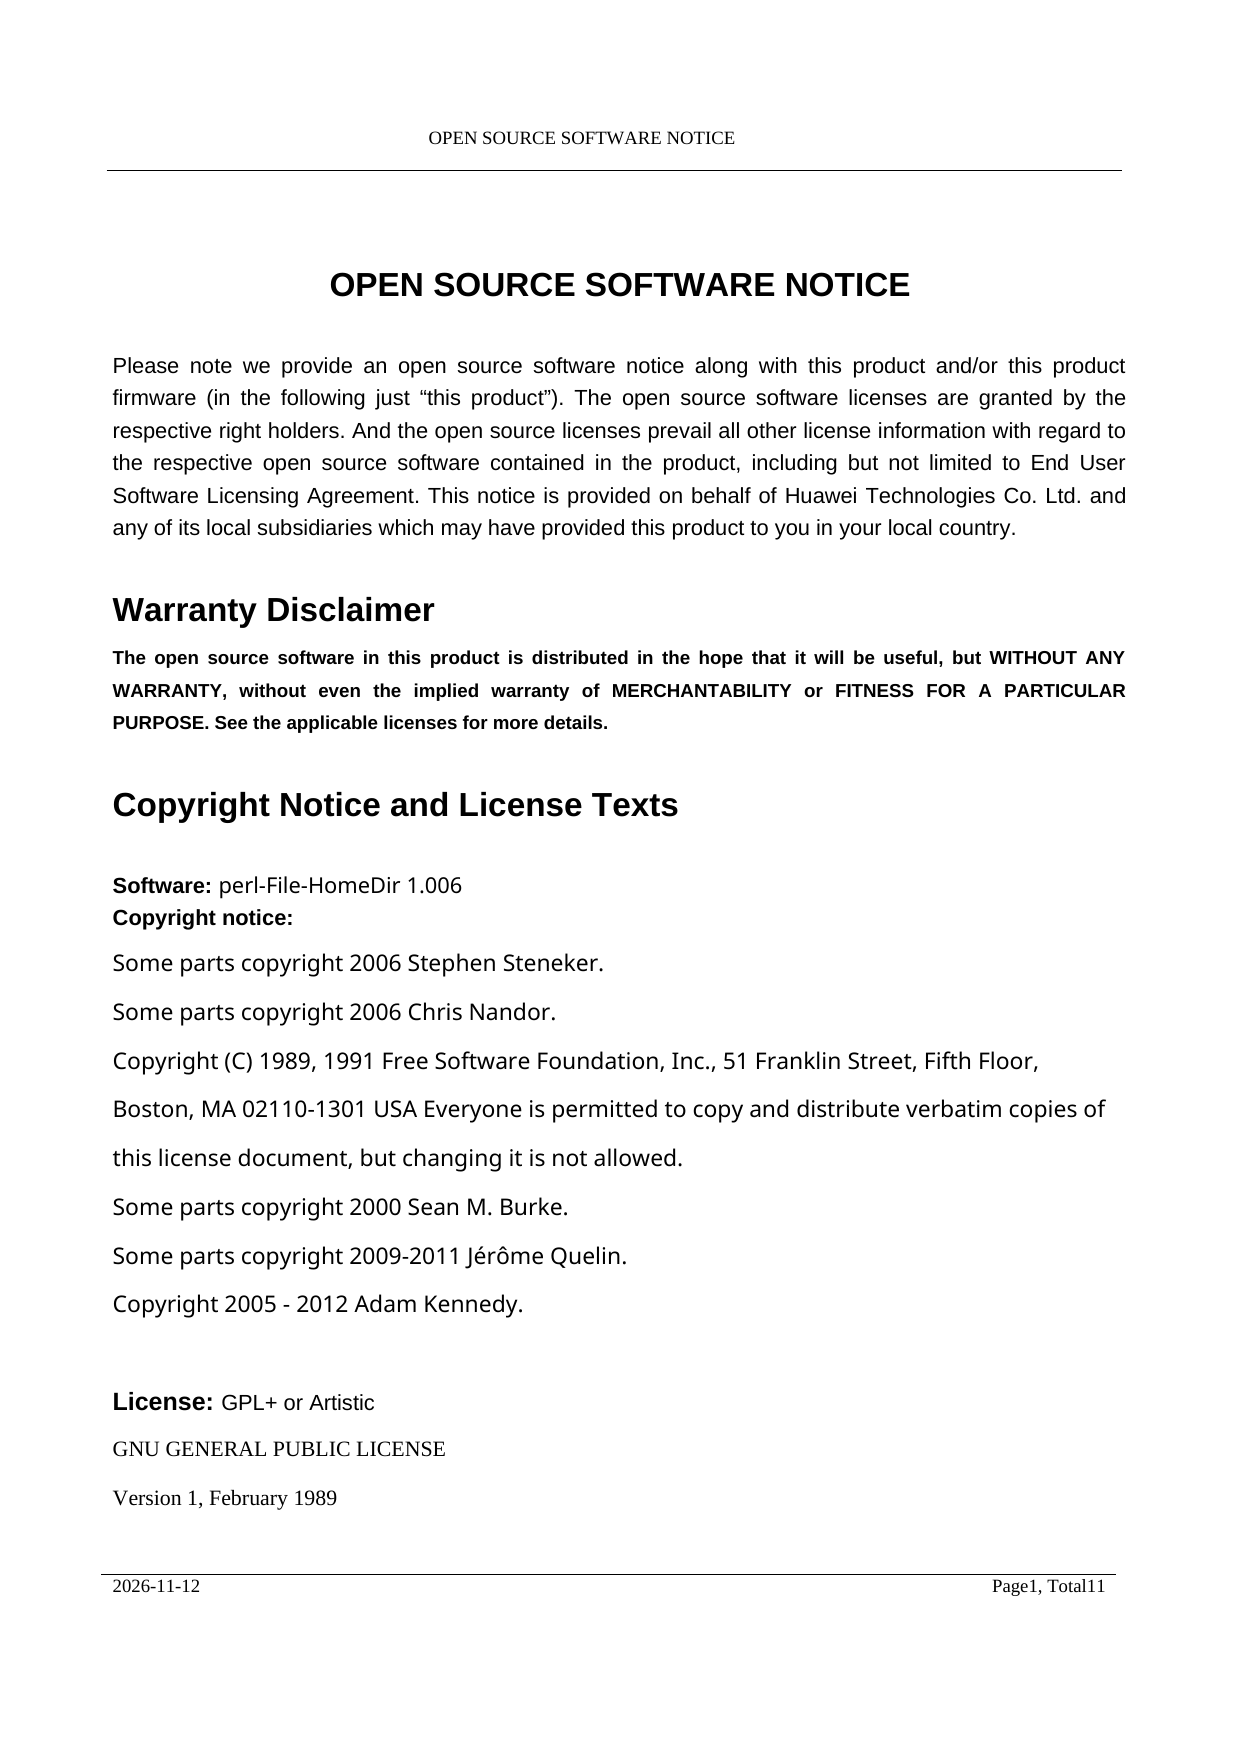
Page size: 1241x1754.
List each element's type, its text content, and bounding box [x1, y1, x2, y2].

text Please note we provide an open source software notice along with this product and/or this product firmware (in the following just “this product”). The open source software licenses are granted by the respective right holders. And the open source licenses prevail all other license information with regard to the respective open source software contained in the product, including but not limited to End User Software Licensing Agreement. This notice is provided on behalf of Huawei Technologies Co. Ltd. and any of its local subsidiaries which may have provided this product to you in your local country. [112, 349, 1128, 544]
text Copyright Notice and License Texts [112, 771, 1128, 836]
text License: GPL+ or Artistic [112, 1385, 1128, 1418]
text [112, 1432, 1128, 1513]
text Warranty Disclaimer [112, 576, 1128, 641]
text Some parts copyright 2006 Stephen Steneker. Some parts copyright 2006 Chris Nandor. Copyright (C) 1989, 1991 Free Software Foundation, Inc., 51 Franklin Street, Fifth Floor, Boston, MA 02110-1301 USA Everyone is permitted to copy and distribute verbatim copies of this license document, but changing it is not allowed. Some parts copyright 2000 Sean M. Burke. Some parts copyright 2009-2011 Jérôme Quelin. Copyright 2005 - 2012 Adam Kennedy. [112, 947, 1128, 1369]
text OPEN SOURCE SOFTWARE NOTICE [112, 251, 1128, 316]
text The open source software in this product is distributed in the hope that it will be useful, but WITHOUT ANY WARRANTY, without even the implied warranty of MERCHANTABILITY or FITNESS FOR A PARTICULAR PURPOSE. See the applicable licenses for more details. [112, 641, 1128, 739]
text Copyright notice: [112, 901, 1128, 934]
text Software: perl-File-HomeDir 1.006 [112, 869, 1128, 901]
